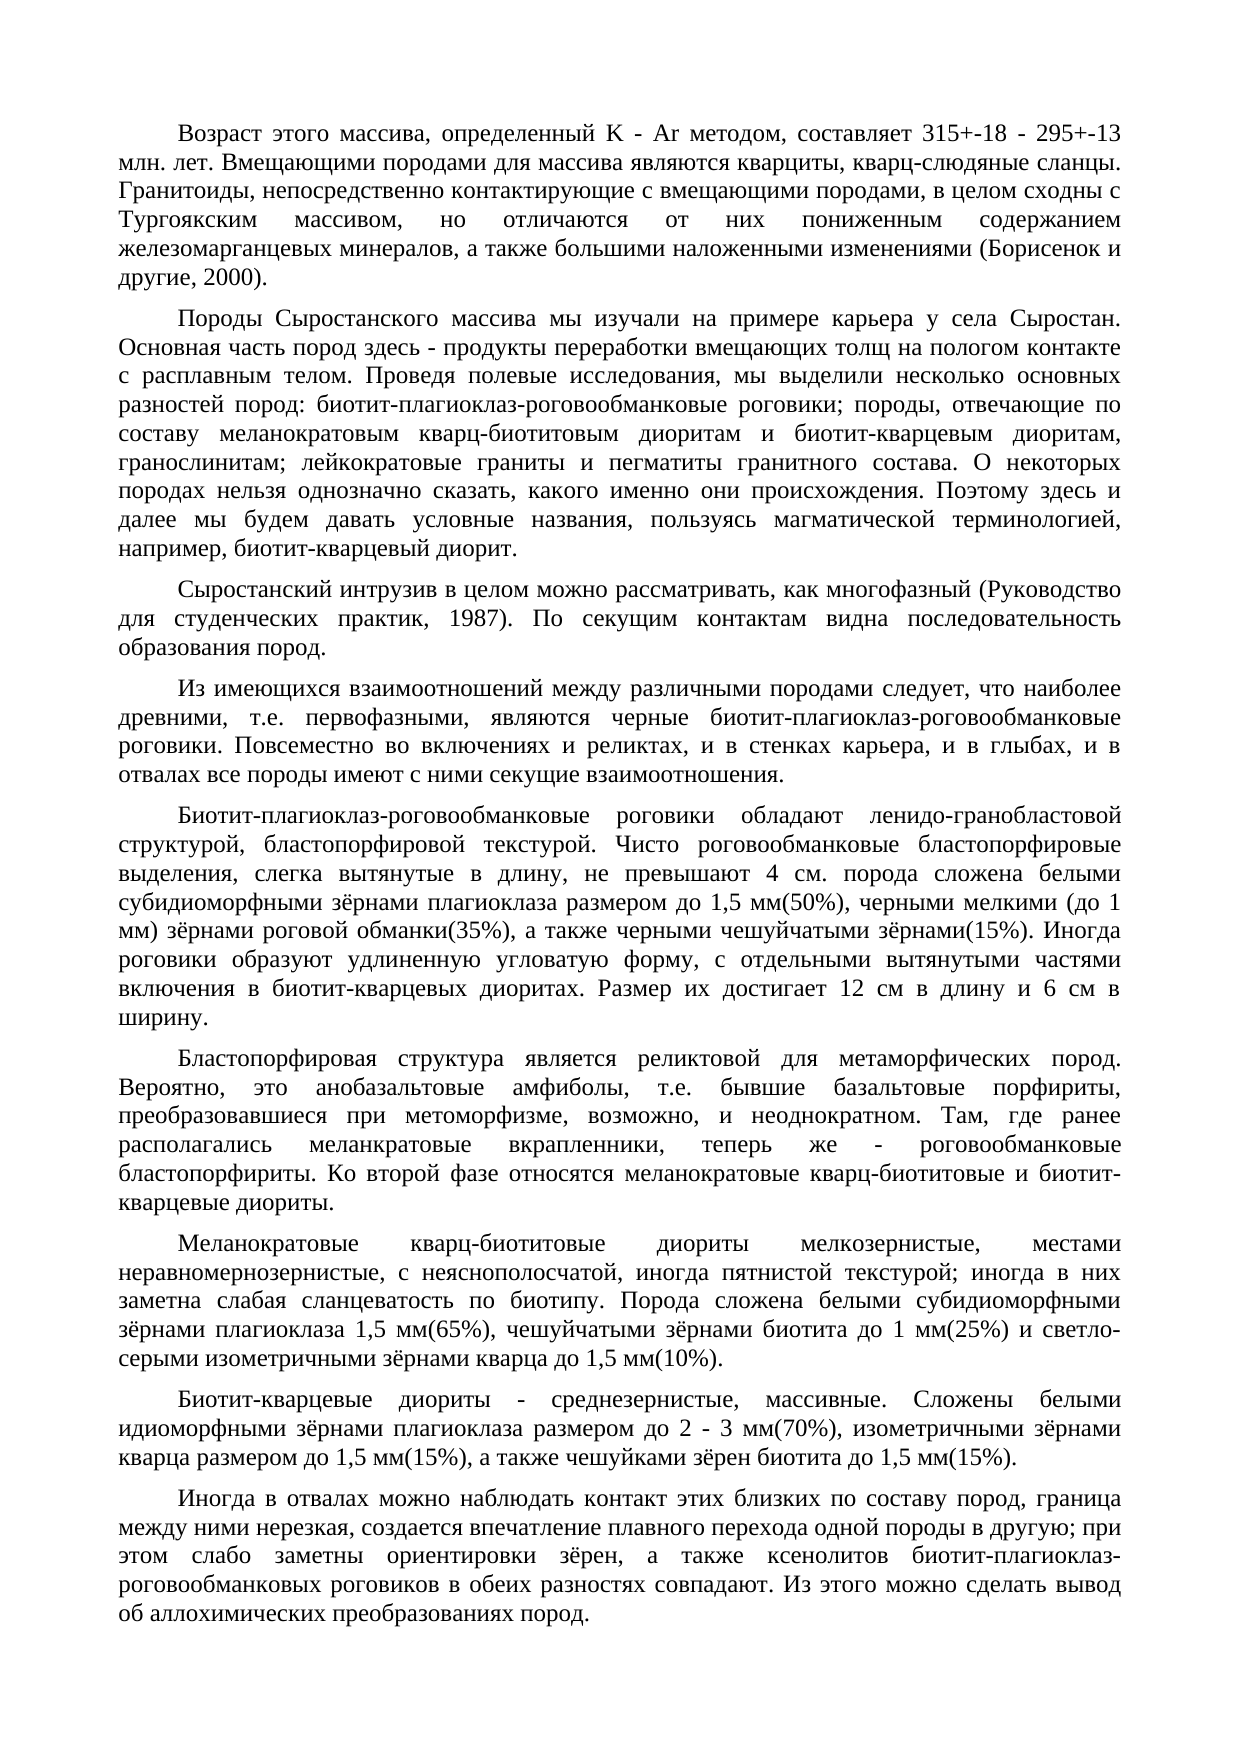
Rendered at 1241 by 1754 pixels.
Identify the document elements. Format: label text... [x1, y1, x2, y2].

text Возраст этого массива, определенный K - Ar методом, составляет 315+-18 - 295+-13 млн. лет. Вмещающими породами для массива являются кварциты, кварц-слюдяные сланцы. Гранитоиды, непосредственно контактирующие с вмещающими породами, в целом сходны с Тургоякским массивом, но отличаются от них пониженным содержанием железомарганцевых минералов, а также большими наложенными изменениями (Борисенок и другие, 2000). [118, 118, 1122, 291]
text Бластопорфировая структура является реликтовой для метаморфических пород. Вероятно, это анобазальтовые амфиболы, т.е. бывшие базальтовые порфириты, преобразовавшиеся при метоморфизме, возможно, и неоднократном. Там, где ранее располагались меланкратовые вкрапленники, теперь же - роговообманковые бластопорфириты. Ко второй фазе относятся меланократовые кварц-биотитовые и биотит-кварцевые диориты. [118, 1043, 1122, 1216]
text Иногда в отвалах можно наблюдать контакт этих близких по составу пород, граница между ними нерезкая, создается впечатление плавного перехода одной породы в другую; при этом слабо заметны ориентировки зёрен, а также ксенолитов биотит-плагиоклаз-роговообманковых роговиков в обеих разностях совпадают. Из этого можно сделать вывод об аллохимических преобразованиях пород. [118, 1483, 1122, 1627]
text Меланократовые кварц-биотитовые диориты мелкозернистые, местами неравномернозернистые, с неяснополосчатой, иногда пятнистой текстурой; иногда в них заметна слабая сланцеватость по биотипу. Порода сложена белыми субидиоморфными зёрнами плагиоклаза 1,5 мм(65%), чешуйчатыми зёрнами биотита до 1 мм(25%) и светло-серыми изометричными зёрнами кварца до 1,5 мм(10%). [118, 1228, 1122, 1372]
text Биотит-плагиоклаз-роговообманковые роговики обладают ленидо-гранобластовой структурой, бластопорфировой текстурой. Чисто роговообманковые бластопорфировые выделения, слегка вытянутые в длину, не превышают 4 см. порода сложена белыми субидиоморфными зёрнами плагиоклаза размером до 1,5 мм(50%), черными мелкими (до 1 мм) зёрнами роговой обманки(35%), а также черными чешуйчатыми зёрнами(15%). Иногда роговики образуют удлиненную угловатую форму, с отдельными вытянутыми частями включения в биотит-кварцевых диоритах. Размер их достигает 12 см в длину и 6 см в ширину. [118, 801, 1122, 1031]
text Биотит-кварцевые диориты - среднезернистые, массивные. Сложены белыми идиоморфными зёрнами плагиоклаза размером до 2 - 3 мм(70%), изометричными зёрнами кварца размером до 1,5 мм(15%), а также чешуйками зёрен биотита до 1,5 мм(15%). [118, 1384, 1122, 1471]
text Из имеющихся взаимоотношений между различными породами следует, что наиболее древними, т.е. первофазными, являются черные биотит-плагиоклаз-роговообманковые роговики. Повсеместно во включениях и реликтах, и в стенках карьера, и в глыбах, и в отвалах все породы имеют с ними секущие взаимоотношения. [118, 673, 1122, 788]
text Породы Сыростанского массива мы изучали на примере карьера у села Сыростан. Основная часть пород здесь - продукты переработки вмещающих толщ на пологом контакте с расплавным телом. Проведя полевые исследования, мы выделили несколько основных разностей пород: биотит-плагиоклаз-роговообманковые роговики; породы, отвечающие по составу меланократовым кварц-биотитовым диоритам и биотит-кварцевым диоритам, гранослинитам; лейкократовые граниты и пегматиты гранитного состава. О некоторых породах нельзя однозначно сказать, какого именно они происхождения. Поэтому здесь и далее мы будем давать условные названия, пользуясь магматической терминологией, например, биотит-кварцевый диорит. [118, 303, 1122, 562]
text Сыростанский интрузив в целом можно рассматривать, как многофазный (Руководство для студенческих практик, 1987). По секущим контактам видна последовательность образования пород. [118, 574, 1122, 661]
